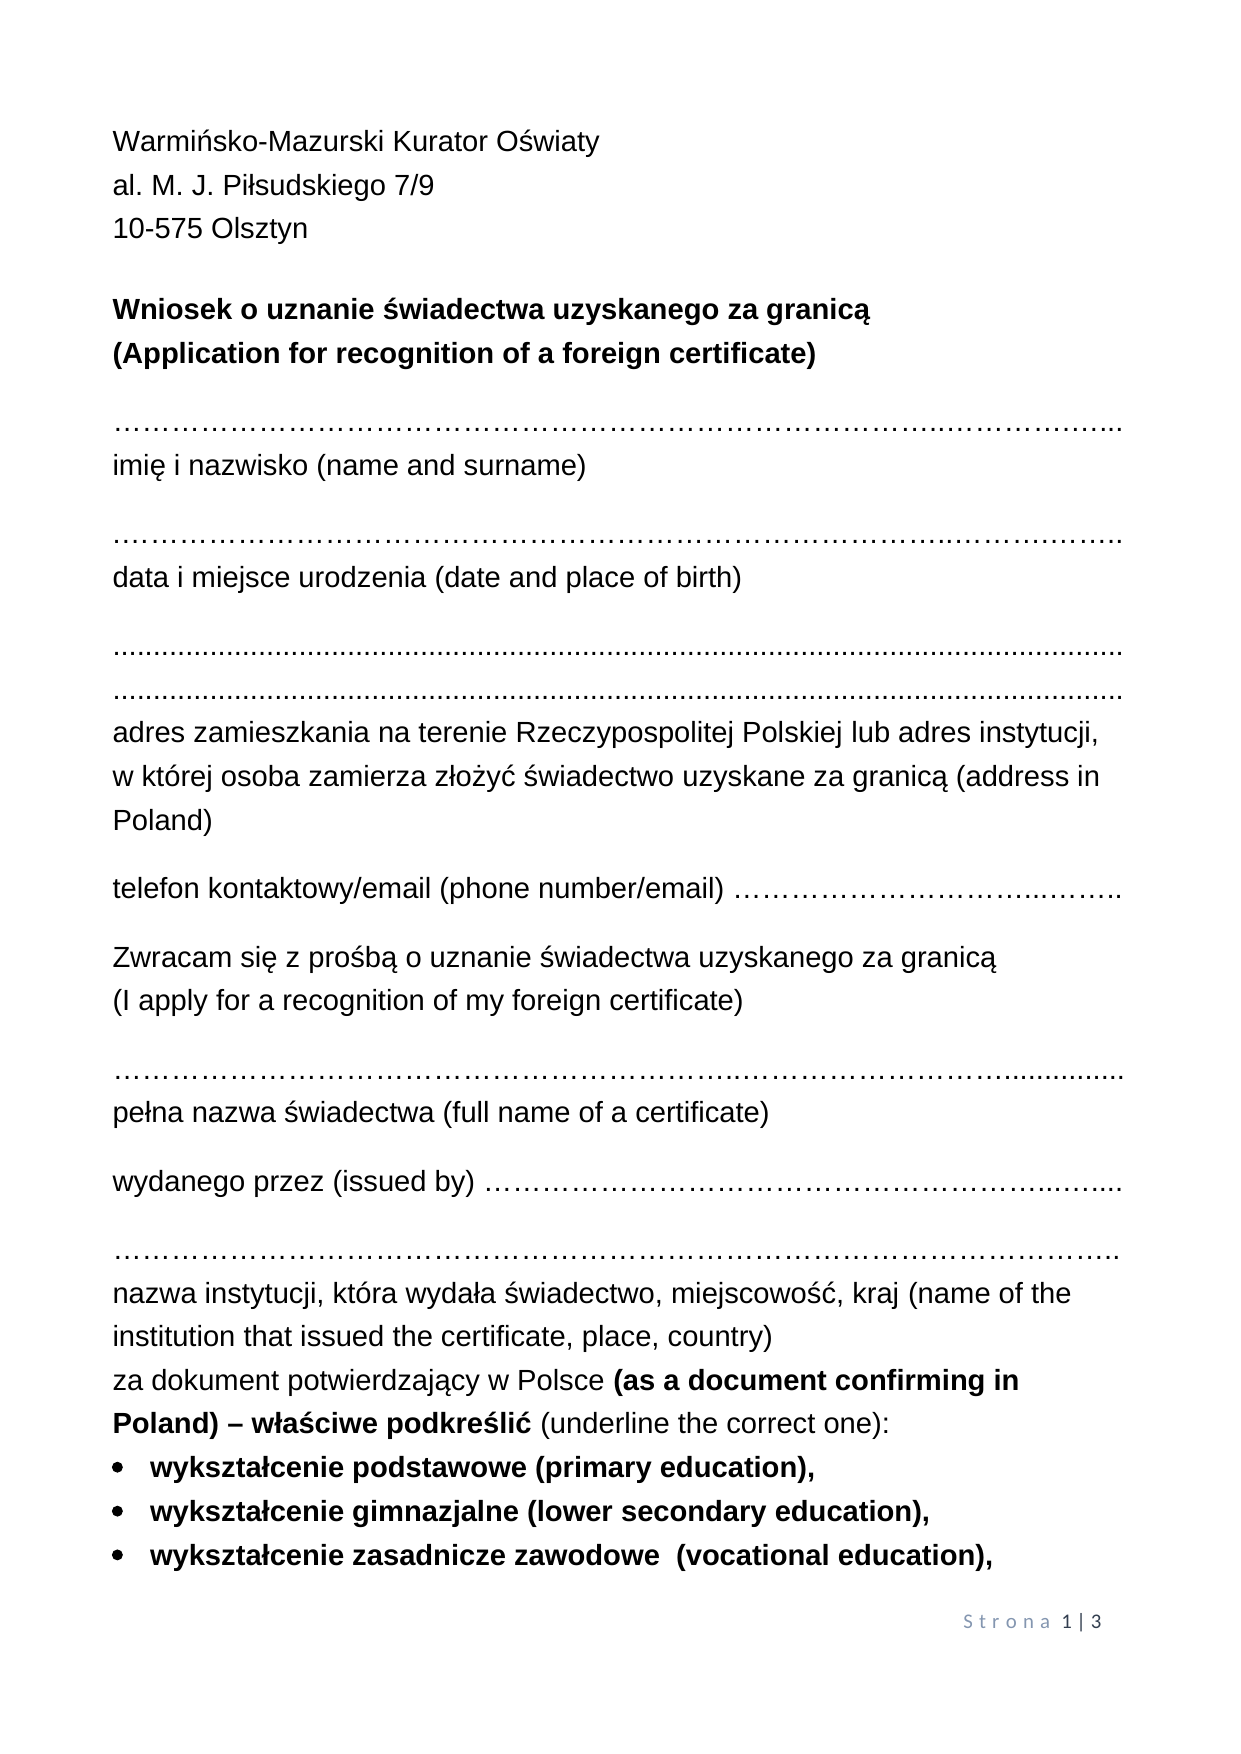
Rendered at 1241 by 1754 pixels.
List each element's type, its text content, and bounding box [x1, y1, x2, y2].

text (Application for recognition of a foreign certificate) [112, 336, 1128, 369]
text ………………………………………………………………………………………….. [112, 1232, 1128, 1266]
text data i miejsce urodzenia (date and place of birth) [112, 560, 1128, 593]
text …………………………………………………………………………..………….…... [112, 404, 1128, 438]
text wydanego przez (issued by) …………………………………………………...….... [112, 1164, 1128, 1197]
text Zwracam się z prośbą o uznanie świadectwa uzyskanego za granicą [112, 940, 1128, 973]
text (I apply for a recognition of my foreign certificate) [112, 983, 1128, 1017]
text telefon kontaktowy/email (phone number/email) …………………………...…….. [112, 871, 1128, 905]
text ............................................................................................................................. [112, 628, 1128, 662]
text 10-575 Olsztyn [112, 211, 1128, 245]
text ………………………………………………………..………………………............... [112, 1052, 1128, 1085]
text al. M. J. Piłsudskiego 7/9 [112, 168, 1128, 201]
text za dokument potwierdzający w Polsce (as a document confirming in Poland) – właściwe podkreślić (underline the correct one): [112, 1363, 1128, 1440]
list wykształcenie zasadnicze zawodowe (vocational education), [112, 1538, 1128, 1572]
text adres zamieszkania na terenie Rzeczypospolitej Polskiej lub adres instytucji, w której osoba zamierza złożyć świadectwo uzyskane za granicą (address in Poland) [112, 716, 1128, 836]
text pełna nazwa świadectwa (full name of a certificate) [112, 1095, 1128, 1129]
list wykształcenie podstawowe (primary education), [112, 1450, 1128, 1484]
text .…………………………………………………………………………..……….…….. [112, 516, 1128, 550]
text Wniosek o uznanie świadectwa uzyskanego za granicą [112, 292, 1128, 326]
text ............................................................................................................................. [112, 672, 1128, 706]
list wykształcenie gimnazjalne (lower secondary education), [112, 1494, 1128, 1528]
text Warmińsko-Mazurski Kurator Oświaty [112, 124, 1128, 158]
text imię i nazwisko (name and surname) [112, 448, 1128, 481]
text nazwa instytucji, która wydała świadectwo, miejscowość, kraj (name of the institution that issued the certificate, place, country) [112, 1276, 1128, 1353]
